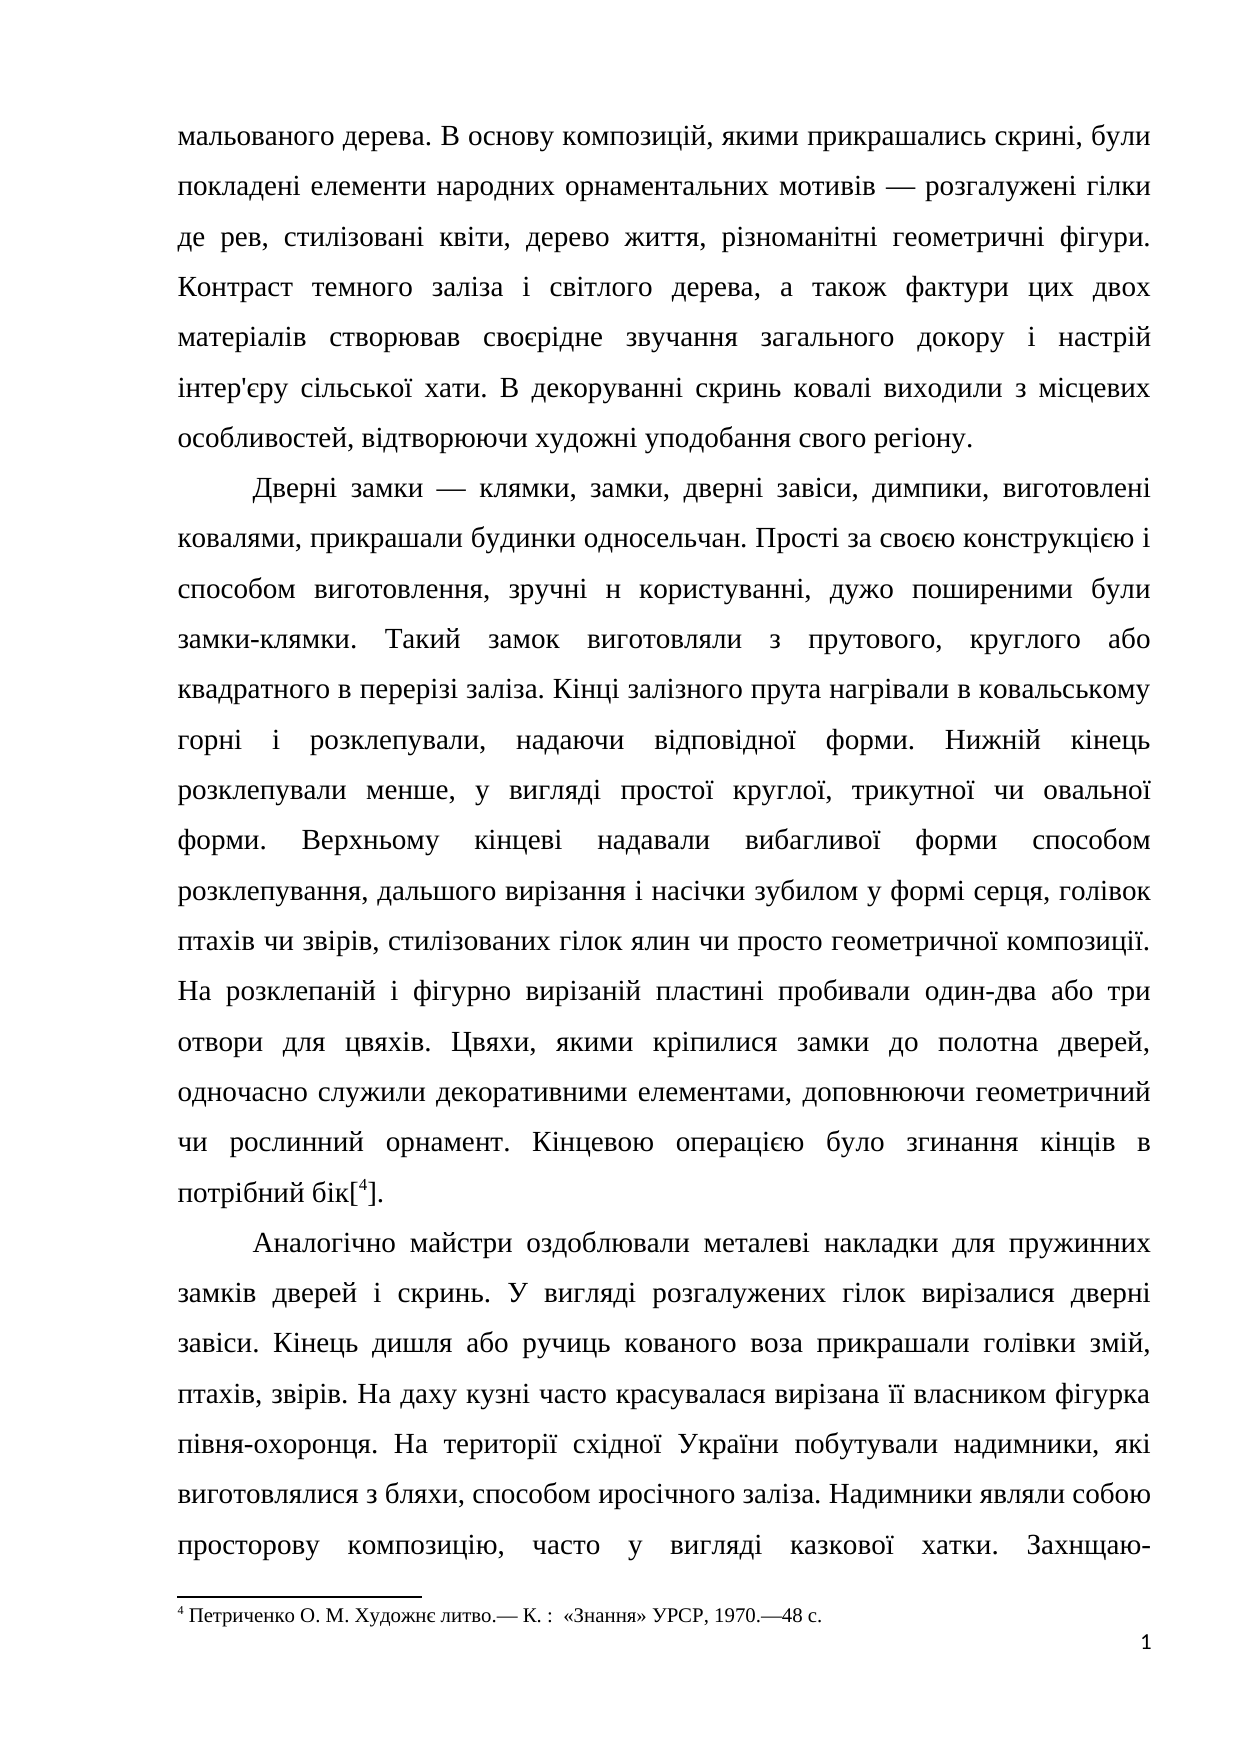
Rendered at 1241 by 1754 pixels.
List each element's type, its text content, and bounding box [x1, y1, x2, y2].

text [177, 118, 1152, 453]
text Дверні замки — клямки, замки, дверні завіси, димпики, виготовлені ковалями, прикрашали будинки односельчан. Прості за своєю конструкцією і способом виготовлення, зручні н користуванні, дужо поширеними були замки-клямки. Такий замок виготовляли з прутового, круглого або квадратного в перерізі заліза. Кінці залізного прута нагрівали в ковальському горні і розклепували, надаючи відповідної форми. Нижній кінець розклепували менше, у вигляді простої круглої, трикутної чи овальної форми. Верхньому кінцеві надавали вибагливої форми способом розклепування, дальшого вирізання і насічки зубилом у формі серця, голівок птахів чи звірів, стилізованих гілок ялин чи просто геометричної композиції. На розклепаній і фігурно вирізаній пластині пробивали один-два або три отвори для цвяхів. Цвяхи, якими кріпилися замки до полотна дверей, одночасно служили декоративними елементами, доповнюючи геометричний чи рослинний орнамент. Кінцевою операцією було згинання кінців в потрібний бік[]. [177, 470, 1152, 1208]
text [177, 1225, 1152, 1560]
